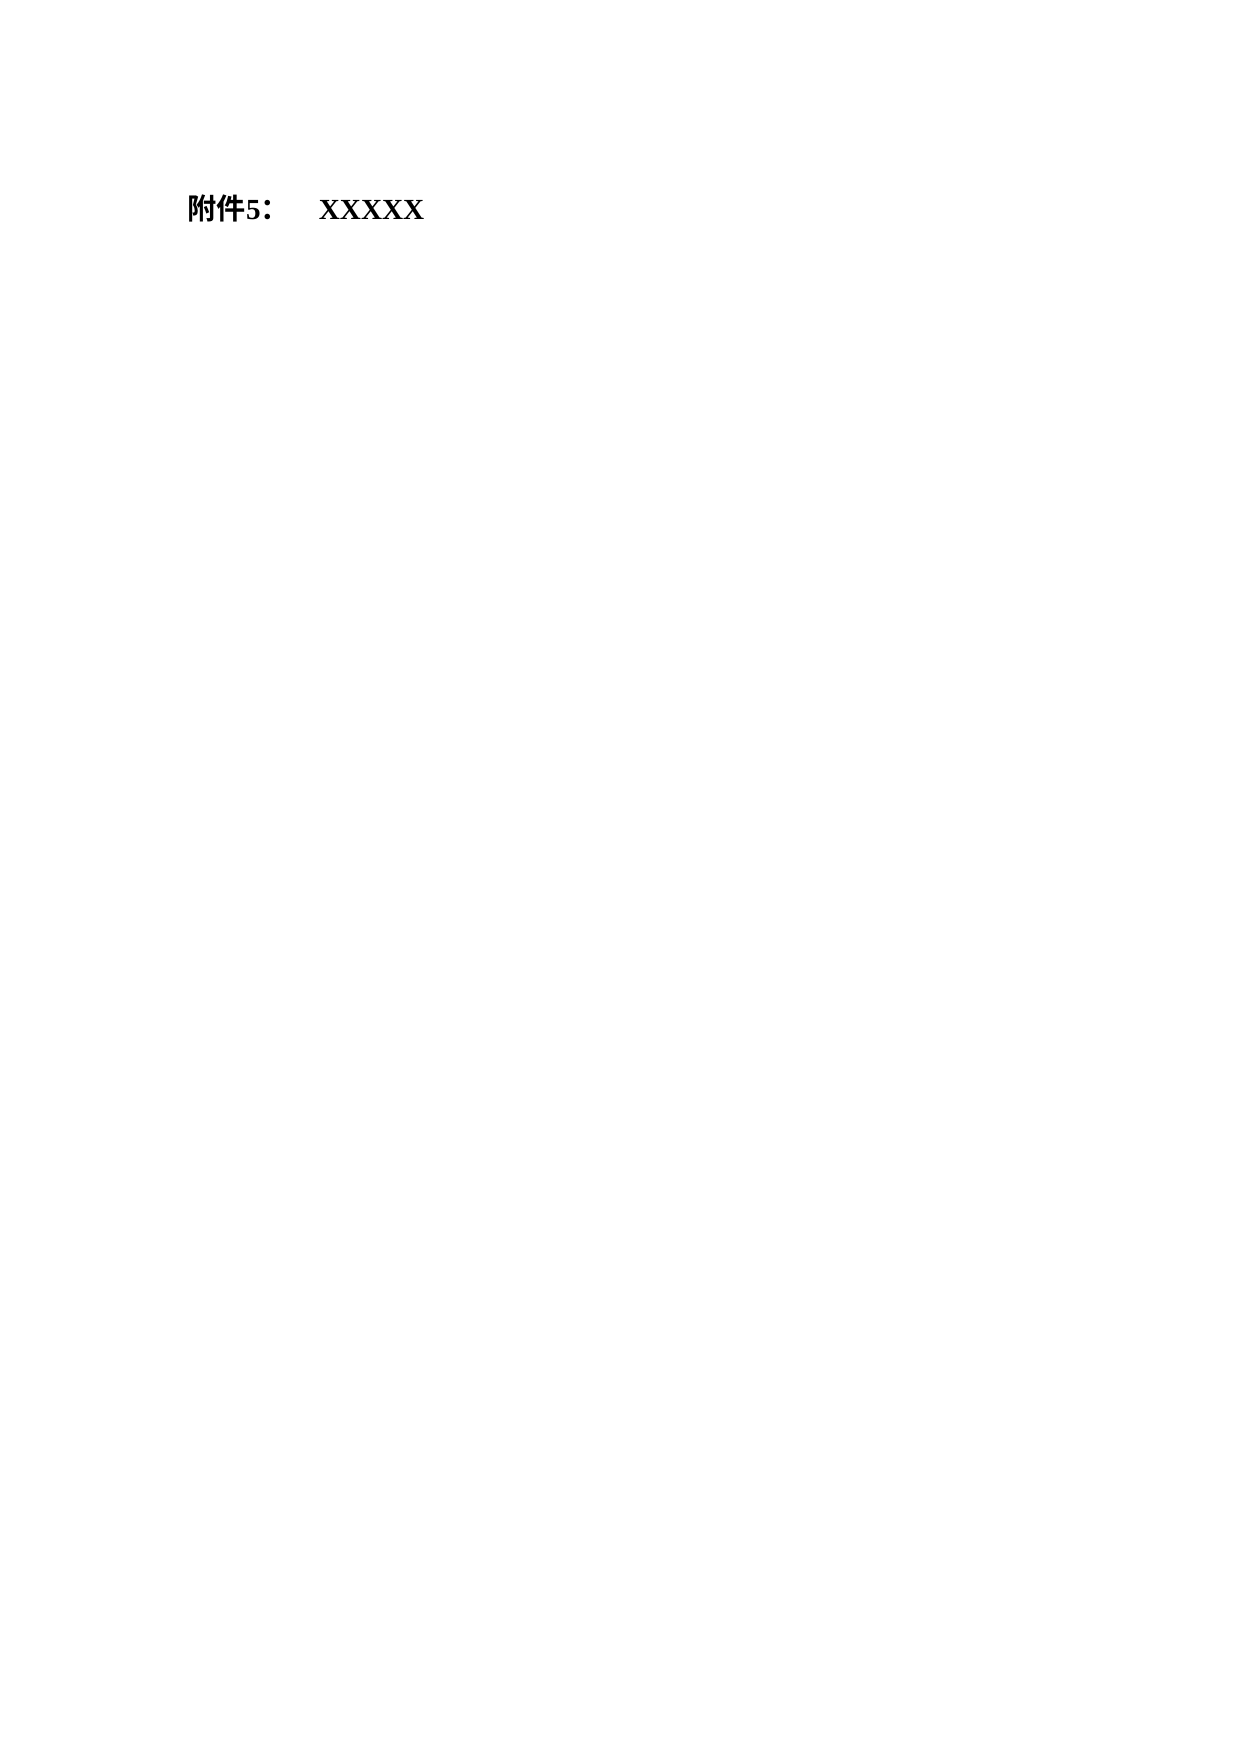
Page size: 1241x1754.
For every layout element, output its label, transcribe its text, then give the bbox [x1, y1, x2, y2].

subtitle XXXXX [187, 174, 1053, 239]
